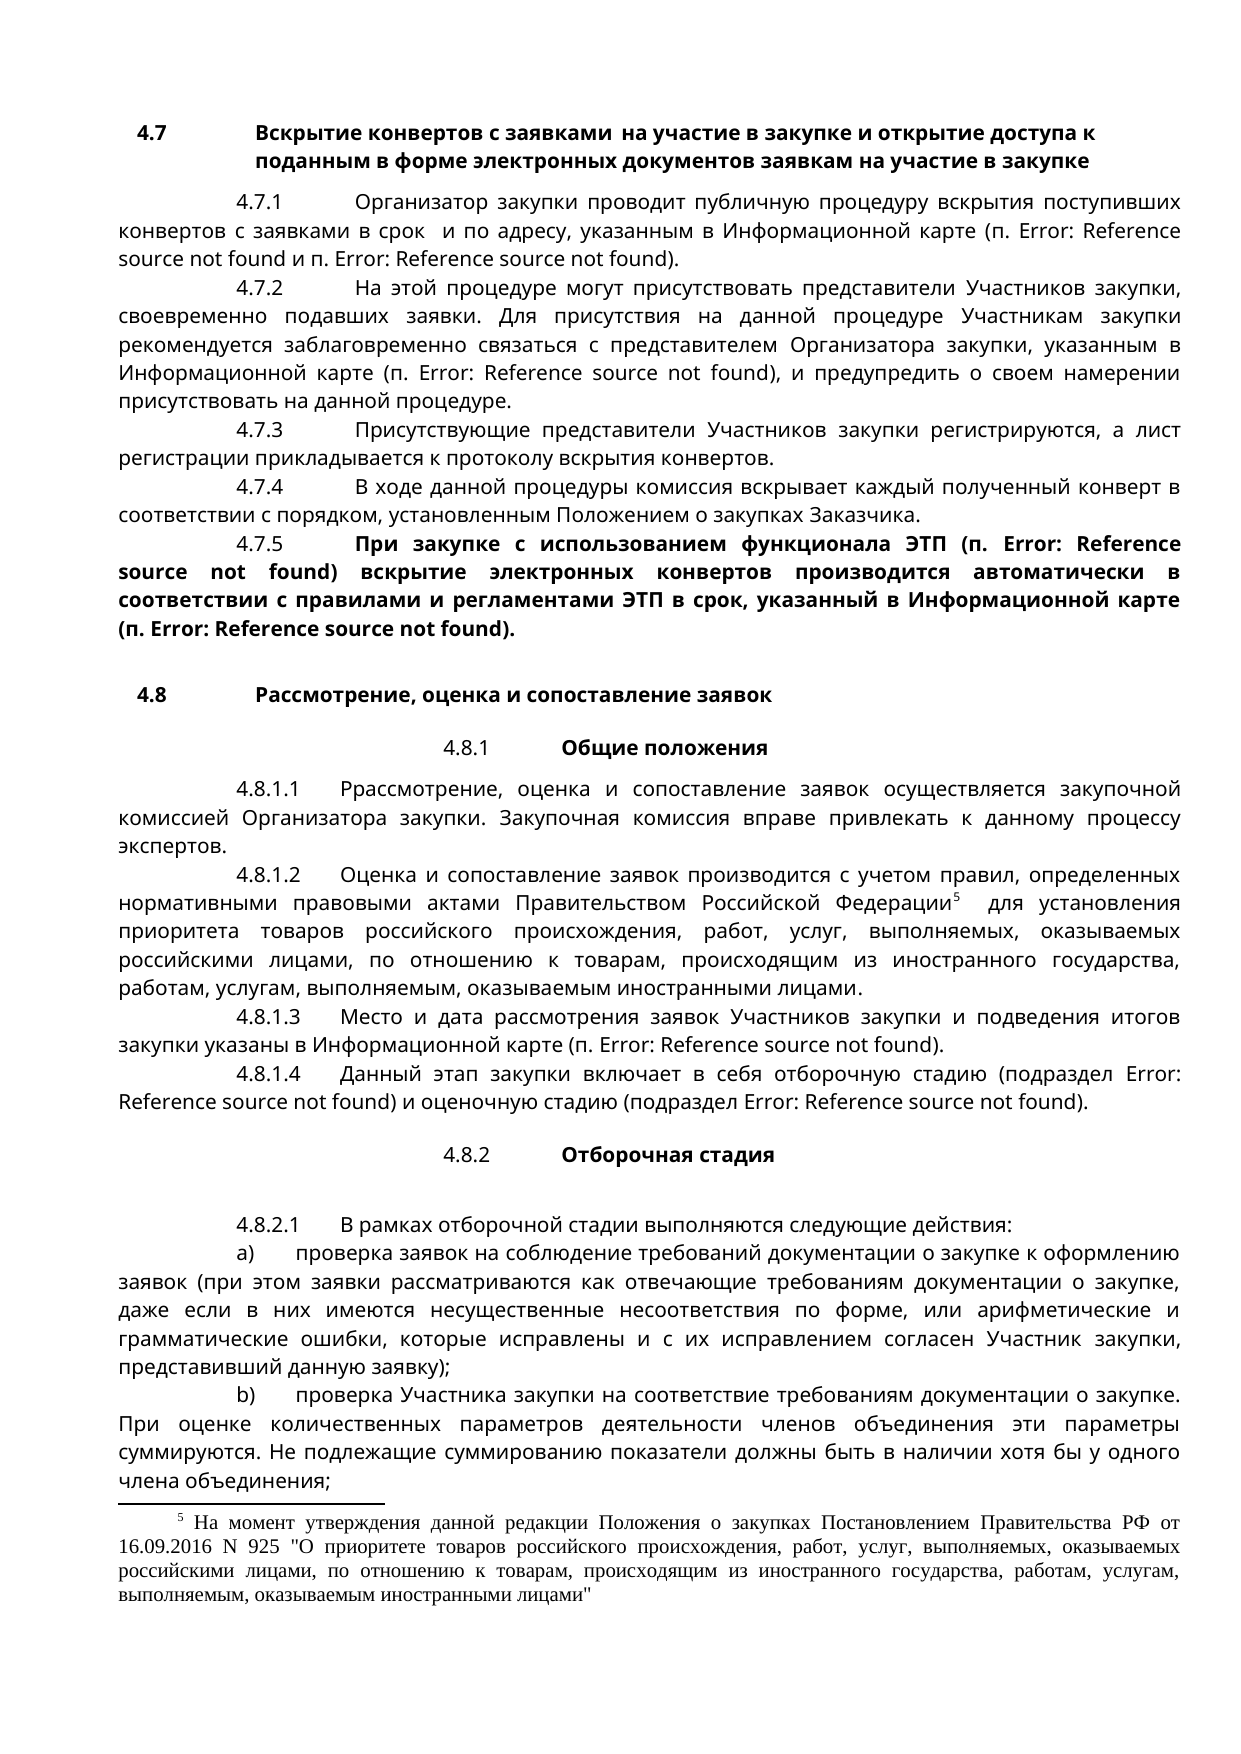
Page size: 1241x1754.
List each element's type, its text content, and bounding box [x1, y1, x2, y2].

text проверка заявок на соблюдение требований документации о закупке к оформлению заявок (при этом заявки рассматриваются как отвечающие требованиям документации о закупке, даже если в них имеются несущественные несоответствия по форме, или арифметические и грамматические ошибки, которые исправлены и с их исправлением согласен Участник закупки, представивший данную заявку); [118, 1238, 1181, 1381]
text Ррассмотрение, оценка и сопоставление заявок осуществляется закупочной комиссией Организатора закупки. Закупочная комиссия вправе привлекать к данному процессу экспертов. [118, 774, 1181, 860]
subtitle Рассмотрение, оценка и сопоставление заявок [137, 680, 1181, 708]
subtitle Вскрытие конвертов с заявками на участие в закупке и открытие доступа к поданным в форме электронных документов заявкам на участие в закупке [137, 118, 1181, 175]
text Присутствующие представители Участников закупки регистрируются, а лист регистрации прикладывается к протоколу вскрытия конвертов. [118, 415, 1181, 472]
text проверка Участника закупки на соответствие требованиям документации о закупке. При оценке количественных параметров деятельности членов объединения эти параметры суммируются. Не подлежащие суммированию показатели должны быть в наличии хотя бы у одного члена объединения; [118, 1381, 1181, 1494]
text Общие положения [384, 733, 1181, 762]
text В ходе данной процедуры комиссия вскрывает каждый полученный конверт в соответствии с порядком, установленным Положением о закупках Заказчика. [118, 472, 1181, 529]
text Отборочная стадия [384, 1141, 1181, 1169]
text В рамках отборочной стадии выполняются следующие действия: [118, 1210, 1181, 1238]
text Оценка и сопоставление заявок производится с учетом правил, определенных нормативными правовыми актами Правительством Российской Федерации для установления приоритета товаров российского происхождения, работ, услуг, выполняемых, оказываемых российскими лицами, по отношению к товарам, происходящим из иностранного государства, работам, услугам, выполняемым, оказываемым иностранными лицами. [118, 860, 1181, 1002]
